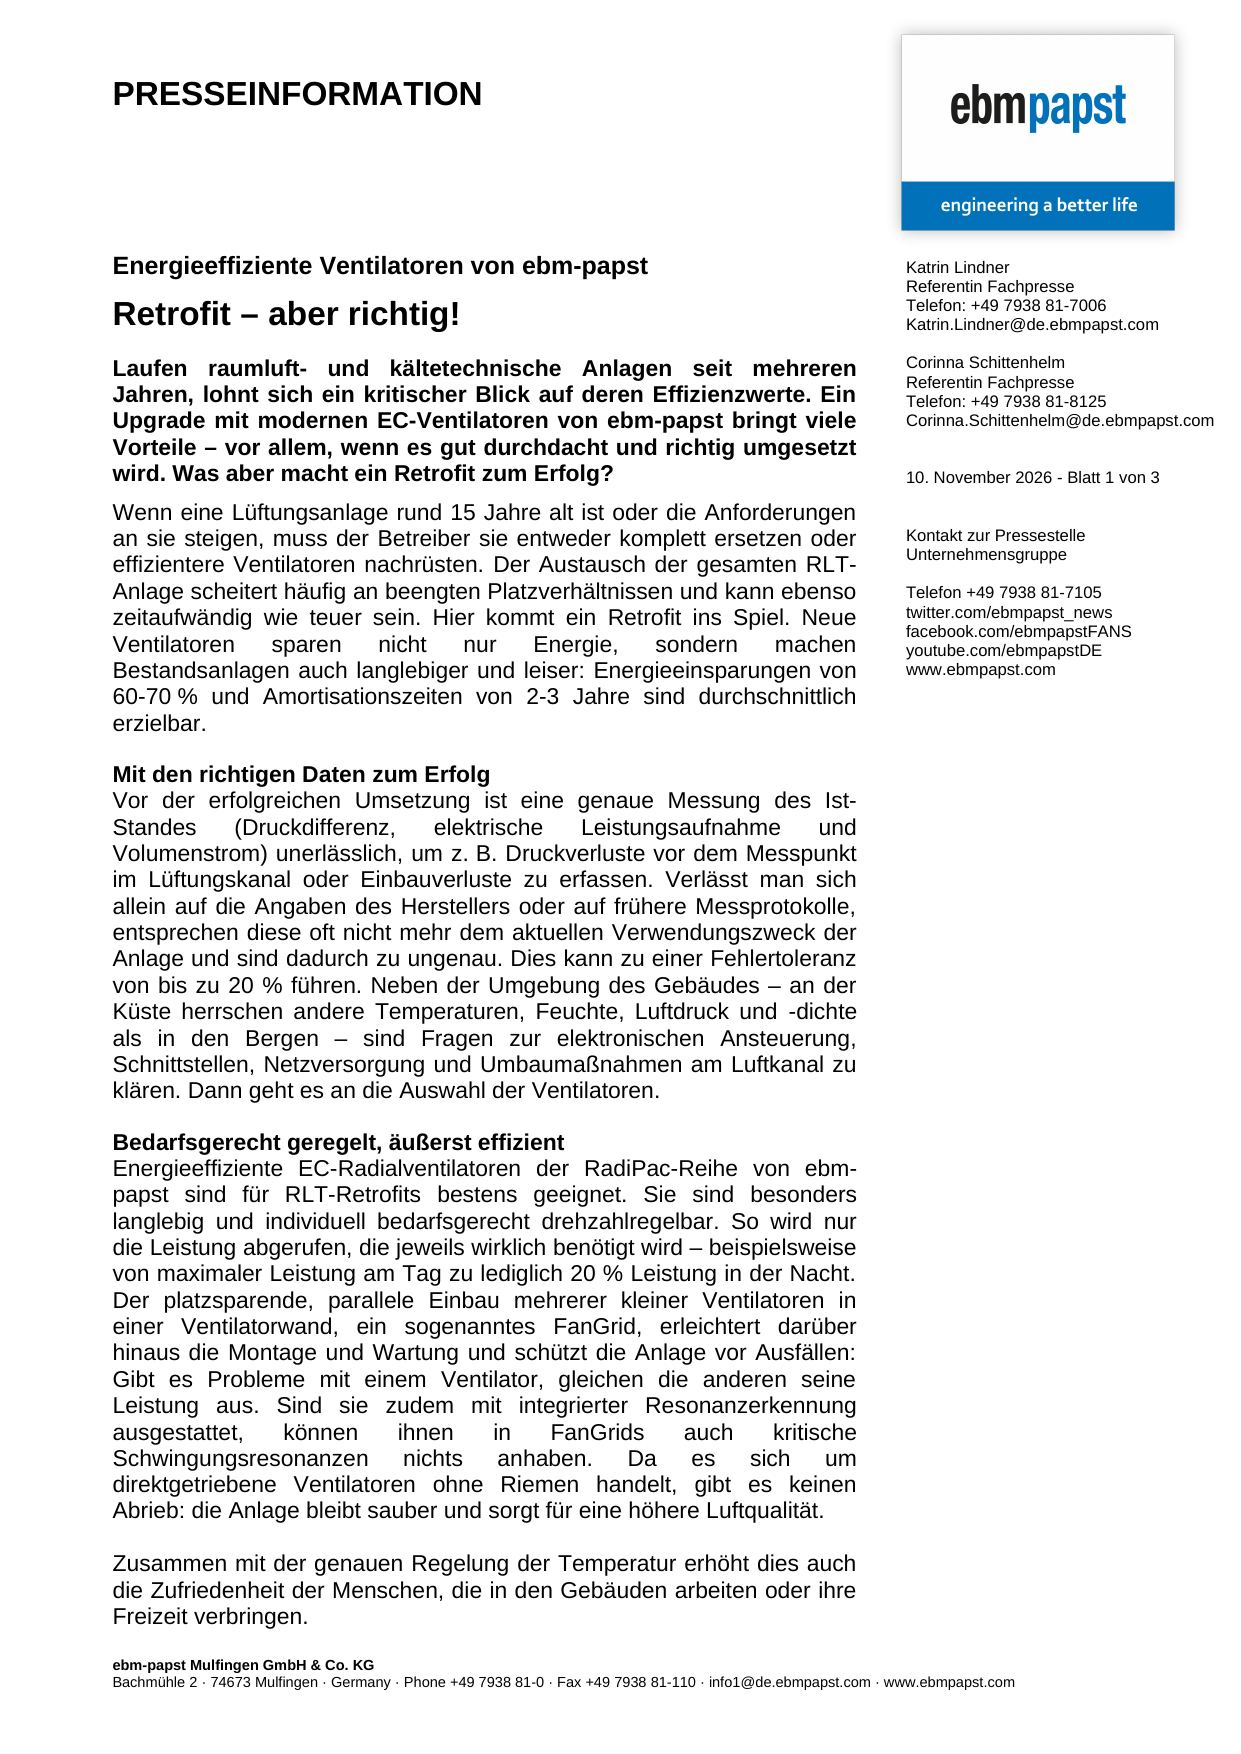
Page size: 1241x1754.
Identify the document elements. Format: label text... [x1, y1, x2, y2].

text Mit den richtigen Daten zum Erfolg [112, 761, 857, 787]
text Energieeffiziente EC-Radialventilatoren der RadiPac-Reihe von ebm-papst sind für RLT-Retrofits bestens geeignet. Sie sind besonders langlebig und individuell bedarfsgerecht drehzahlregelbar. So wird nur die Leistung abgerufen, die jeweils wirklich benötigt wird – beispielsweise von maximaler Leistung am Tag zu lediglich 20 % Leistung in der Nacht. Der platzsparende, parallele Einbau mehrerer kleiner Ventilatoren in einer Ventilatorwand, ein sogenanntes FanGrid, erleichtert darüber hinaus die Montage und Wartung und schützt die Anlage vor Ausfällen: Gibt es Probleme mit einem Ventilator, gleichen die anderen seine Leistung aus. Sind sie zudem mit integrierter Resonanzerkennung ausgestattet, können ihnen in FanGrids auch kritische Schwingungsresonanzen nichts anhaben. Da es sich um direktgetriebene Ventilatoren ohne Riemen handelt, gibt es keinen Abrieb: die Anlage bleibt sauber und sorgt für eine höhere Luftqualität. [112, 1155, 857, 1524]
text Vor der erfolgreichen Umsetzung ist eine genaue Messung des Ist-Standes (Druckdifferenz, elektrische Leistungsaufnahme und Volumenstrom) unerlässlich, um z. B. Druckverluste vor dem Messpunkt im Lüftungskanal oder Einbauverluste zu erfassen. Verlässt man sich allein auf die Angaben des Herstellers oder auf frühere Messprotokolle, entsprechen diese oft nicht mehr dem aktuellen Verwendungszweck der Anlage und sind dadurch zu ungenau. Dies kann zu einer Fehlertoleranz von bis zu 20 % führen. Neben der Umgebung des Gebäudes – an der Küste herrschen andere Temperaturen, Feuchte, Luftdruck und -dichte als in den Bergen – sind Fragen zur elektronischen Ansteuerung, Schnittstellen, Netzversorgung und Umbaumaßnahmen am Luftkanal zu klären. Dann geht es an die Auswahl der Ventilatoren. [112, 787, 857, 1103]
picture [882, 15, 1194, 250]
text Bedarfsgerecht geregelt, äußerst effizient [112, 1128, 857, 1155]
text Wenn eine Lüftungsanlage rund 15 Jahre alt ist oder die Anforderungen an sie steigen, muss der Betreiber sie entweder komplett ersetzen oder effizientere Ventilatoren nachrüsten. Der Austausch der gesamten RLT-Anlage scheitert häufig an beengten Platzverhältnissen und kann ebenso zeitaufwändig wie teuer sein. Hier kommt ein Retrofit ins Spiel. Neue Ventilatoren sparen nicht nur Energie, sondern machen Bestandsanlagen auch langlebiger und leiser: Energieeinsparungen von 60-70 % und Amortisationszeiten von 2-3 Jahre sind durchschnittlich erzielbar. [112, 499, 857, 736]
text Zusammen mit der genauen Regelung der Temperatur erhöht dies auch die Zufriedenheit der Menschen, die in den Gebäuden arbeiten oder ihre Freizeit verbringen. [112, 1550, 857, 1629]
text Laufen raumluft- und kältetechnische Anlagen seit mehreren Jahren, lohnt sich ein kritischer Blick auf deren Effizienzwerte. Ein Upgrade mit modernen EC-Ventilatoren von ebm-papst bringt viele Vorteile – vor allem, wenn es gut durchdacht und richtig umgesetzt wird. Was aber macht ein Retrofit zum Erfolg? [112, 354, 857, 486]
